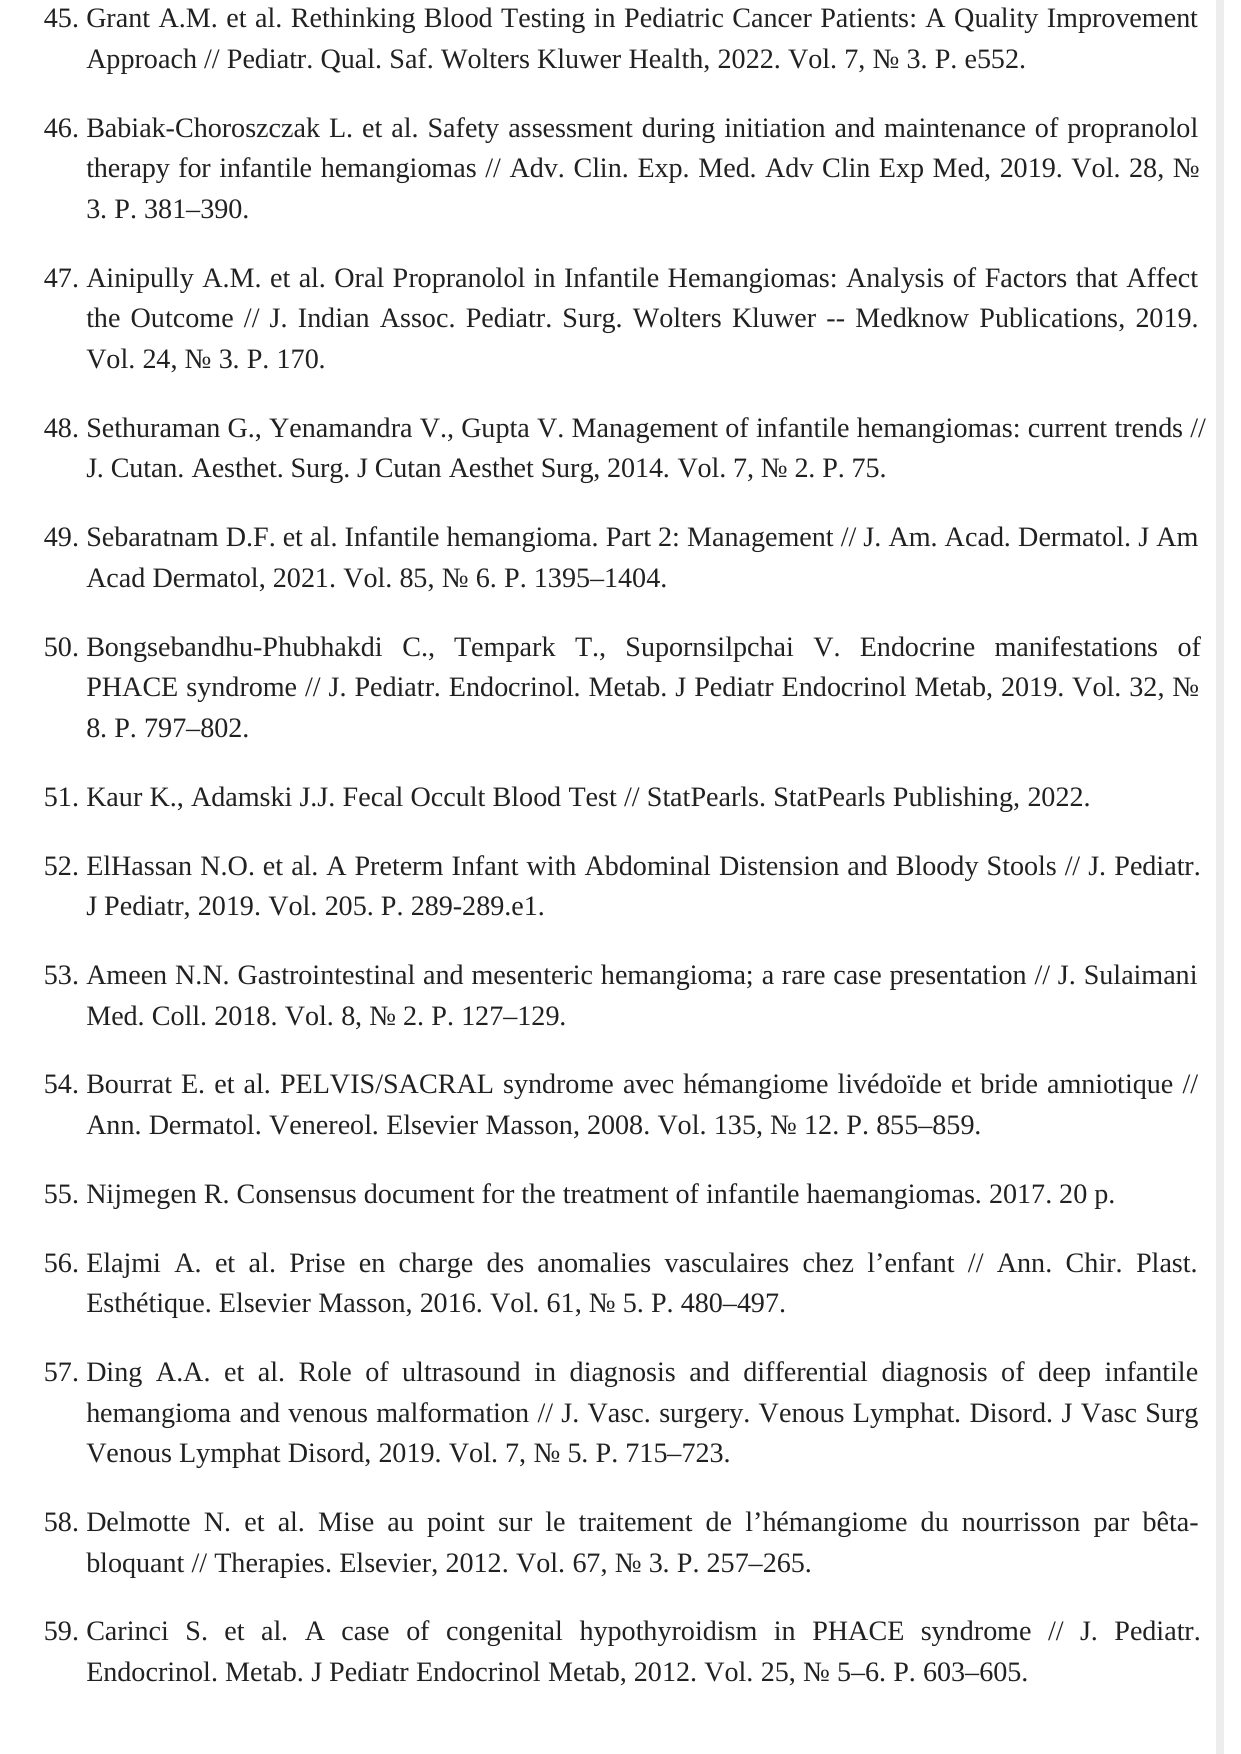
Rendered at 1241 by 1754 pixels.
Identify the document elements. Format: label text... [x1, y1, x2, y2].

list Nijmegen R. Consensus document for the treatment of infantile haemangiomas. 2017. 20 p. [44, 1177, 1213, 1209]
list Bourrat E. et al. PELVIS/SACRAL syndrome avec hémangiome livédoïde et bride amniotique // Ann. Dermatol. Venereol. Elsevier Masson, 2008. Vol. 135, № 12. P. 855–859. [44, 1067, 1201, 1141]
list Bongsebandhu-Phubhakdi C., Tempark T., Supornsilpchai V. Endocrine manifestations of PHACE syndrome // J. Pediatr. Endocrinol. Metab. J Pediatr Endocrinol Metab, 2019. Vol. 32, № 8. P. 797–802. [44, 630, 1201, 744]
list Kaur K., Adamski J.J. Fecal Occult Blood Test // StatPearls. StatPearls Publishing, 2022. [44, 780, 1213, 812]
list Ding A.A. et al. Role of ultrasound in diagnosis and differential diagnosis of deep infantile hemangioma and venous malformation // J. Vasc. surgery. Venous Lymphat. Disord. J Vasc Surg Venous Lymphat Disord, 2019. Vol. 7, № 5. P. 715–723. [44, 1355, 1200, 1469]
list Grant A.M. et al. Rethinking Blood Testing in Pediatric Cancer Patients: A Quality Improvement Approach // Pediatr. Qual. Saf. Wolters Kluwer Health, 2022. Vol. 7, № 3. P. e552. [44, 1, 1200, 74]
list ElHassan N.O. et al. A Preterm Infant with Abdominal Distension and Bloody Stools // J. Pediatr. J Pediatr, 2019. Vol. 205. P. 289-289.e1. [44, 849, 1201, 922]
list Ainipully A.M. et al. Oral Propranolol in Infantile Hemangiomas: Analysis of Factors that Affect the Outcome // J. Indian Assoc. Pediatr. Surg. Wolters Kluwer -- Medknow Publications, 2019. Vol. 24, № 3. P. 170. [44, 261, 1201, 375]
list Delmotte N. et al. Mise au point sur le traitement de l’hémangiome du nourrisson par bêta- bloquant // Therapies. Elsevier, 2012. Vol. 67, № 3. P. 257–265. [44, 1505, 1200, 1578]
list Sethuraman G., Yenamandra V., Gupta V. Management of infantile hemangiomas: current trends // [44, 411, 1213, 443]
list Babiak-Choroszczak L. et al. Safety assessment during initiation and maintenance of propranolol therapy for infantile hemangiomas // Adv. Clin. Exp. Med. Adv Clin Exp Med, 2019. Vol. 28, № 3. P. 381–390. [44, 111, 1200, 225]
list Sebaratnam D.F. et al. Infantile hemangioma. Part 2: Management // J. Am. Acad. Dermatol. J Am Acad Dermatol, 2021. Vol. 85, № 6. P. 1395–1404. [44, 520, 1201, 593]
text J. Cutan. Aesthet. Surg. J Cutan Aesthet Surg, 2014. Vol. 7, № 2. P. 75. [86, 452, 1213, 484]
list Carinci S. et al. A case of congenital hypothyroidism in PHACE syndrome // J. Pediatr. Endocrinol. Metab. J Pediatr Endocrinol Metab, 2012. Vol. 25, № 5–6. P. 603–605. [44, 1614, 1201, 1687]
list Ameen N.N. Gastrointestinal and mesenteric hemangioma; a rare case presentation // J. Sulaimani Med. Coll. 2018. Vol. 8, № 2. P. 127–129. [44, 958, 1200, 1031]
list Elajmi A. et al. Prise en charge des anomalies vasculaires chez l’enfant // Ann. Chir. Plast. Esthétique. Elsevier Masson, 2016. Vol. 61, № 5. P. 480–497. [44, 1246, 1201, 1319]
